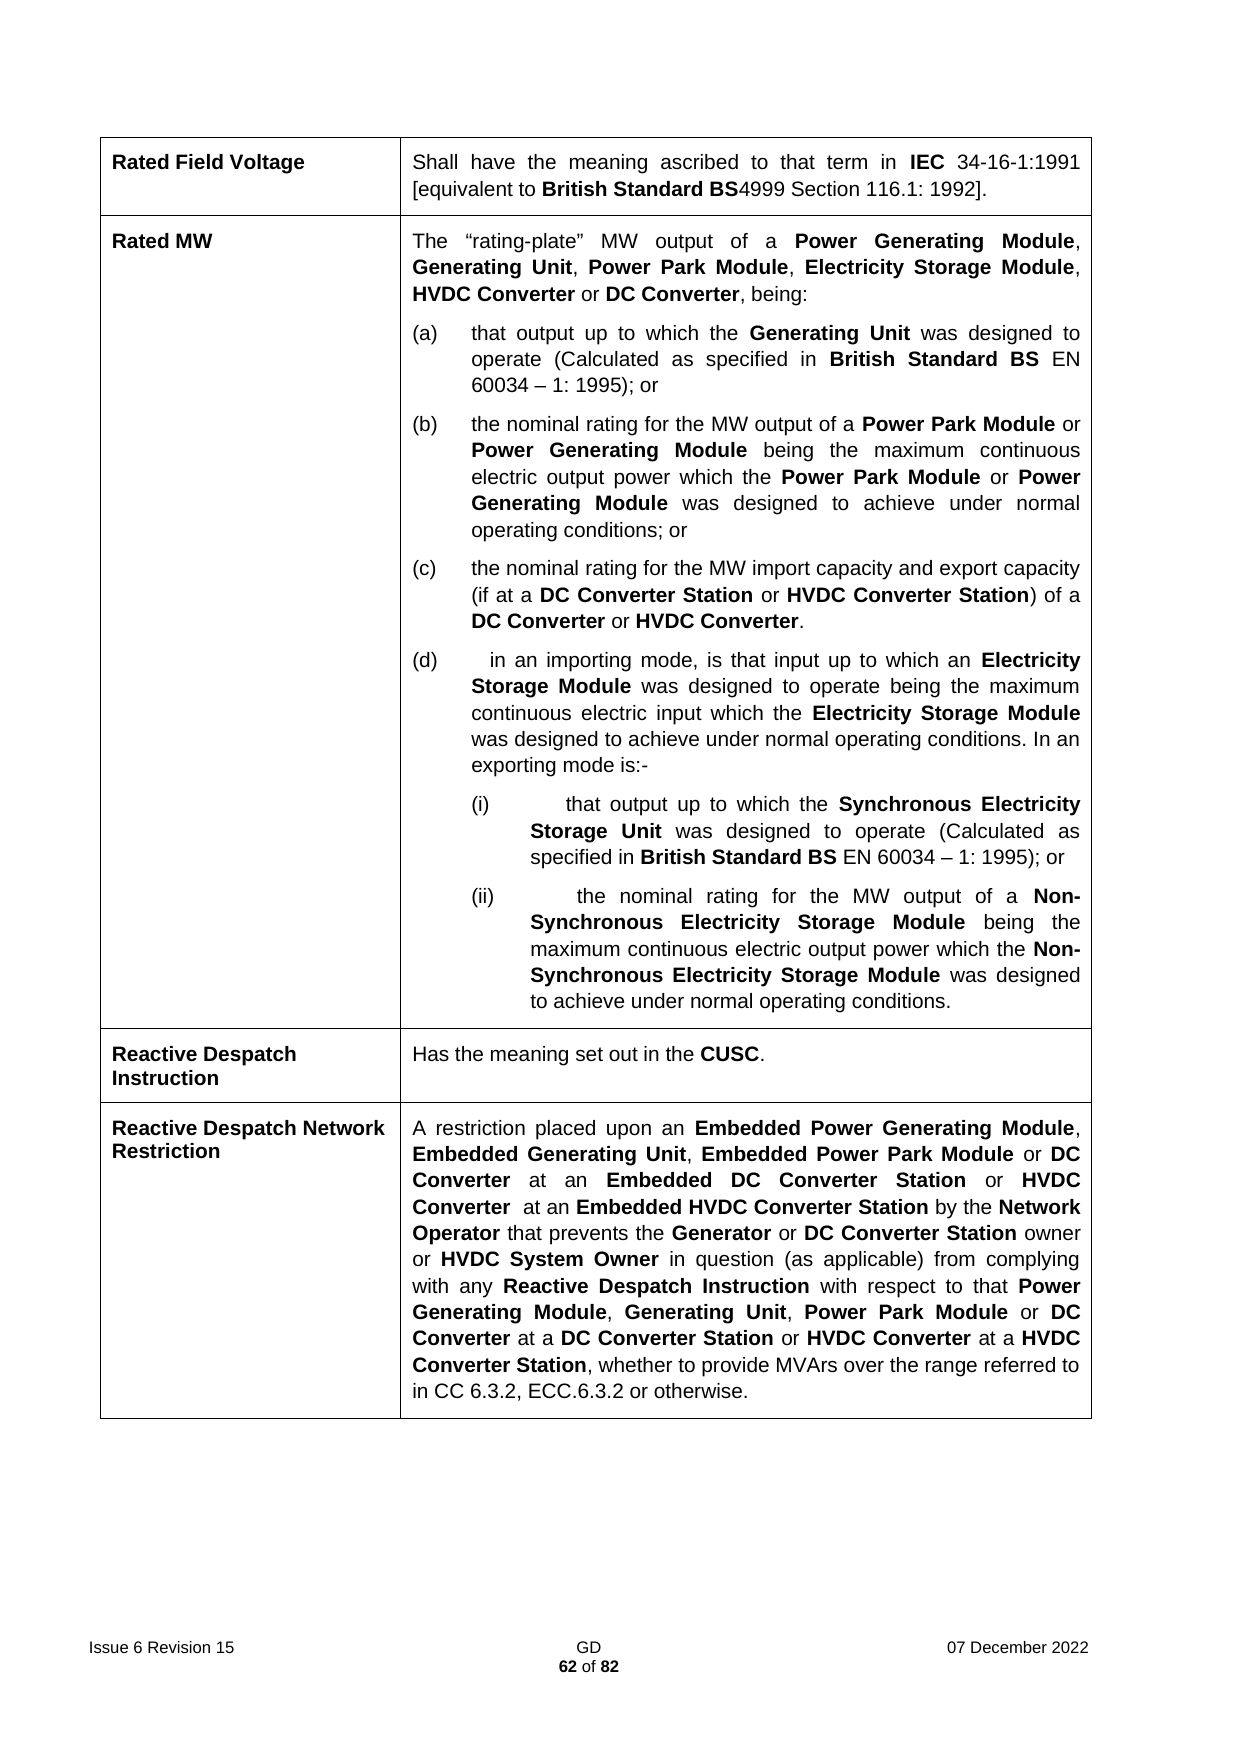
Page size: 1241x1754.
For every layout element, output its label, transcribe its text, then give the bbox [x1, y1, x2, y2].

table_cell Shall have the meaning ascribed to that term in IEC 34-16-1:1991 [equivalent to British Standard BS4999 Section 116.1: 1992]. [401, 138, 1091, 215]
table_cell Reactive Despatch Network Restriction [101, 1103, 400, 1418]
table_cell Rated Field Voltage [101, 138, 400, 215]
table_cell Has the meaning set out in the CUSC. [401, 1029, 1091, 1102]
table_cell Reactive Despatch Instruction [101, 1029, 400, 1102]
table_cell The “rating-plate” MW output of a Power Generating Module, Generating Unit, Power Park Module, Electricity Storage Module, HVDC Converter or DC Converter, being: (a) that output up to which the Generating Unit was designed to operate (Calculated as specified in British Standard BS EN 60034 – 1: 1995); or (b) the nominal rating for the MW output of a Power Park Module or Power Generating Module being the maximum continuous electric output power which the Power Park Module or Power Generating Module was designed to achieve under normal operating conditions; or (c) the nominal rating for the MW import capacity and export capacity (if at a DC Converter Station or HVDC Converter Station) of a DC Converter or HVDC Converter. (d) in an importing mode, is that input up to which an Electricity Storage Module was designed to operate being the maximum continuous electric input which the Electricity Storage Module was designed to achieve under normal operating conditions. In an exporting mode is:- (i) that output up to which the Synchronous Electricity Storage Unit was designed to operate (Calculated as specified in British Standard BS EN 60034 – 1: 1995); or (ii) the nominal rating for the MW output of a Non-Synchronous Electricity Storage Module being the maximum continuous electric output power which the Non-Synchronous Electricity Storage Module was designed to achieve under normal operating conditions. [401, 216, 1091, 1028]
table_cell Rated MW [101, 216, 400, 1028]
table_cell A restriction placed upon an Embedded Power Generating Module, Embedded Generating Unit, Embedded Power Park Module or DC Converter at an Embedded DC Converter Station or HVDC Converter at an Embedded HVDC Converter Station by the Network Operator that prevents the Generator or DC Converter Station owner or HVDC System Owner in question (as applicable) from complying with any Reactive Despatch Instruction with respect to that Power Generating Module, Generating Unit, Power Park Module or DC Converter at a DC Converter Station or HVDC Converter at a HVDC Converter Station, whether to provide MVArs over the range referred to in CC 6.3.2, ECC.6.3.2 or otherwise. [401, 1103, 1091, 1418]
